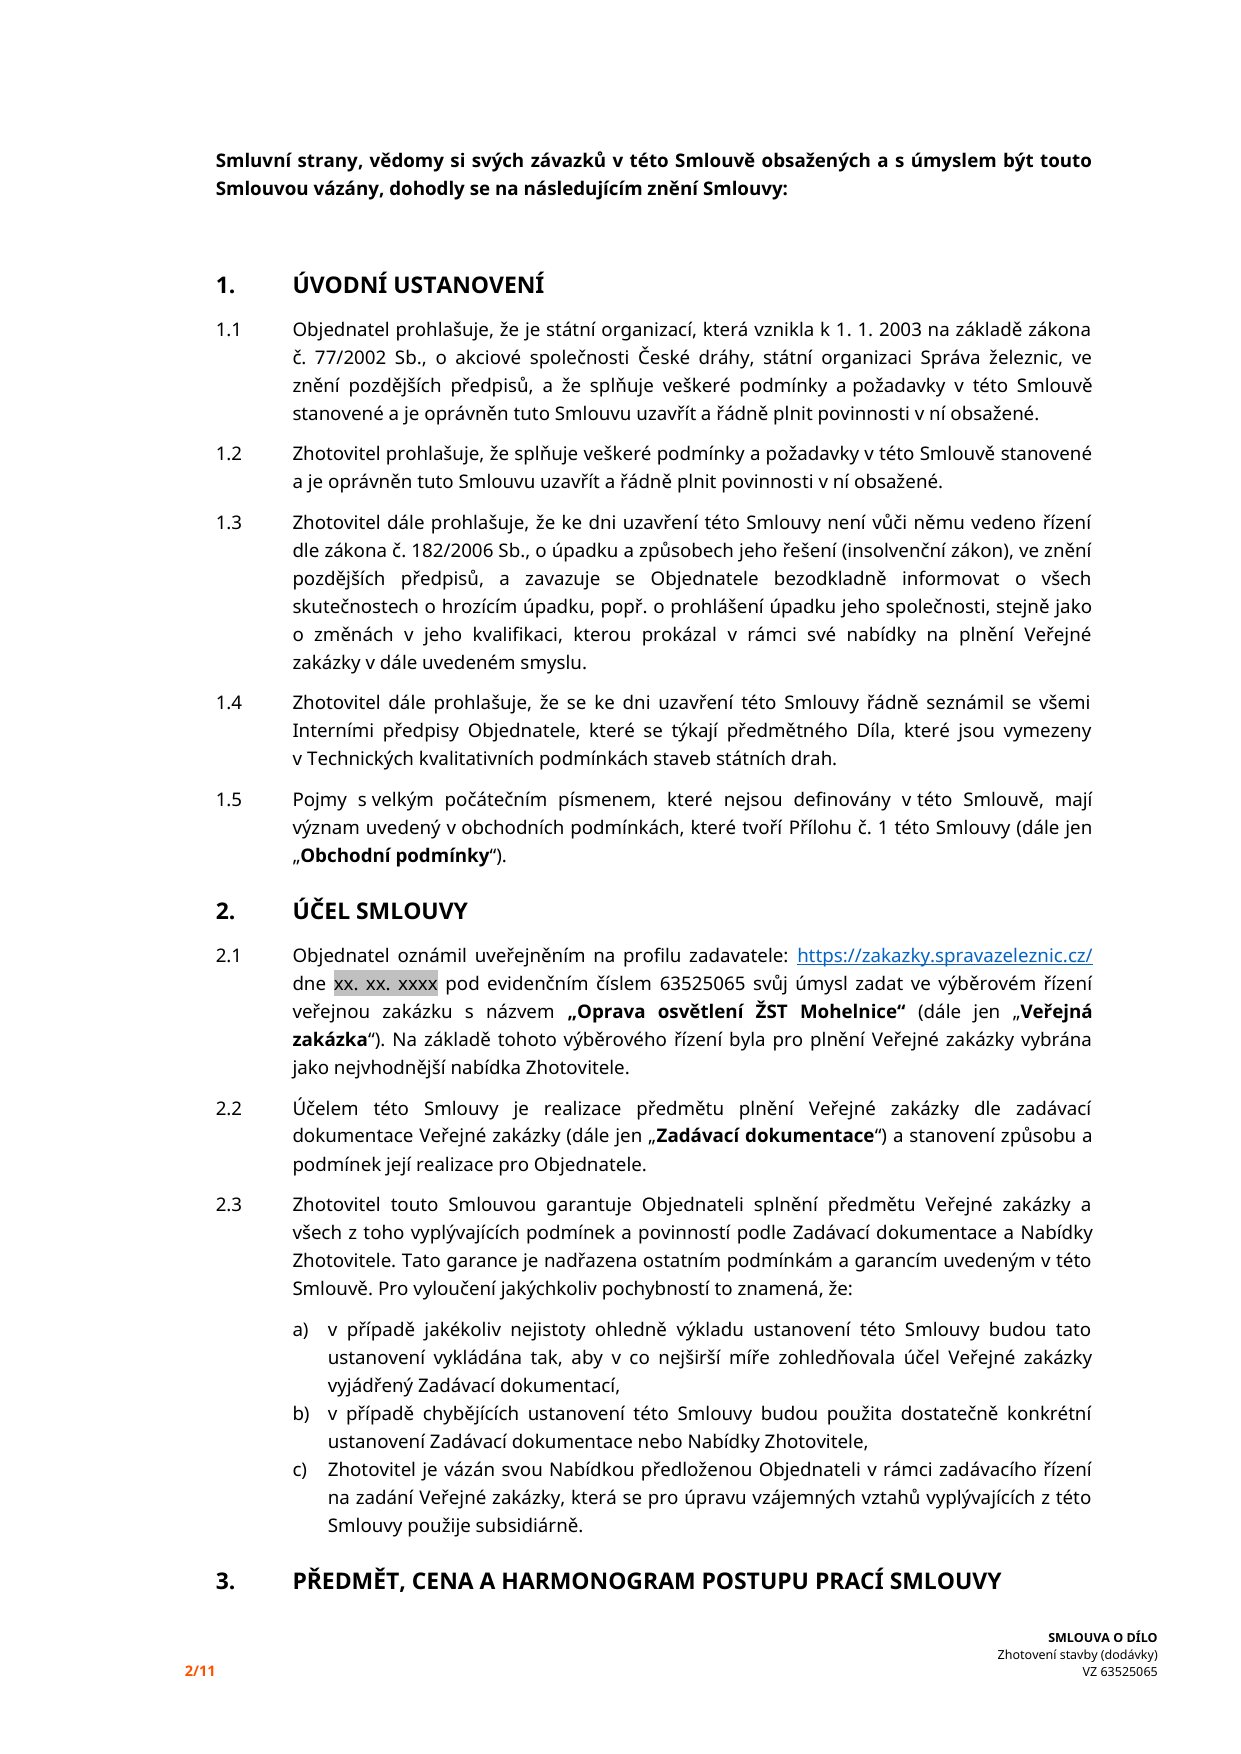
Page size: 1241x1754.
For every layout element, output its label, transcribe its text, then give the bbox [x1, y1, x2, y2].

text Zhotovitel dále prohlašuje, že ke dni uzavření této Smlouvy není vůči němu vedeno řízení dle zákona č. 182/2006 Sb., o úpadku a způsobech jeho řešení (insolvenční zákon), ve znění pozdějších předpisů, a zavazuje se Objednatele bezodkladně informovat o všech skutečnostech o hrozícím úpadku, popř. o prohlášení úpadku jeho společnosti, stejně jako o změnách v jeho kvalifikaci, kterou prokázal v rámci své nabídky na plnění Veřejné zakázky v dále uvedeném smyslu. [216, 509, 1093, 675]
text Objednatel oznámil uveřejněním na profilu zadavatele: https://zakazky.spravazeleznic.cz/ dne xx. xx. xxxx pod evidenčním číslem 63525065 svůj úmysl zadat ve výběrovém řízení veřejnou zakázku s názvem „Oprava osvětlení ŽST Mohelnice“ (dále jen „Veřejná zakázka“). Na základě tohoto výběrového řízení byla pro plnění Veřejné zakázky vybrána jako nejvhodnější nabídka Zhotovitele. [216, 942, 1093, 1080]
text v případě chybějících ustanovení této Smlouvy budou použita dostatečně konkrétní ustanovení Zadávací dokumentace nebo Nabídky Zhotovitele, [292, 1400, 1093, 1453]
text Zhotovitel prohlašuje, že splňuje veškeré podmínky a požadavky v této Smlouvě stanovené a je oprávněn tuto Smlouvu uzavřít a řádně plnit povinnosti v ní obsažené. [216, 441, 1093, 494]
text Zhotovitel touto Smlouvou garantuje Objednateli splnění předmětu Veřejné zakázky a všech z toho vyplývajících podmínek a povinností podle Zadávací dokumentace a Nabídky Zhotovitele. Tato garance je nadřazena ostatním podmínkám a garancím uvedeným v této Smlouvě. Pro vyloučení jakýchkoliv pochybností to znamená, že: [216, 1191, 1093, 1301]
text Zhotovitel dále prohlašuje, že se ke dni uzavření této Smlouvy řádně seznámil se všemi Interními předpisy Objednatele, které se týkají předmětného Díla, které jsou vymezeny v Technických kvalitativních podmínkách staveb státních drah. [216, 690, 1093, 771]
text Smluvní strany, vědomy si svých závazků v této Smlouvě obsažených a s úmyslem být touto Smlouvou vázány, dohodly se na následujícím znění Smlouvy: [216, 147, 1093, 201]
text Účelem této Smlouvy je realizace předmětu plnění Veřejné zakázky dle zadávací dokumentace Veřejné zakázky (dále jen „Zadávací dokumentace“) a stanovení způsobu a podmínek její realizace pro Objednatele. [216, 1095, 1093, 1176]
text ÚČEL SMLOUVY [216, 895, 1093, 927]
text Pojmy s velkým počátečním písmenem, které nejsou definovány v této Smlouvě, mají význam uvedený v obchodních podmínkách, které tvoří Přílohu č. 1 této Smlouvy (dále jen „Obchodní podmínky“). [216, 786, 1093, 868]
text ÚVODNÍ USTANOVENÍ [216, 269, 1093, 300]
text Zhotovitel je vázán svou Nabídkou předloženou Objednateli v rámci zadávacího řízení na zadání Veřejné zakázky, která se pro úpravu vzájemných vztahů vyplývajících z této Smlouvy použije subsidiárně. [292, 1456, 1093, 1538]
text v případě jakékoliv nejistoty ohledně výkladu ustanovení této Smlouvy budou tato ustanovení vykládána tak, aby v co nejširší míře zohledňovala účel Veřejné zakázky vyjádřený Zadávací dokumentací, [292, 1316, 1093, 1397]
text Objednatel prohlašuje, že je státní organizací, která vznikla k 1. 1. 2003 na základě zákona č. 77/2002 Sb., o akciové společnosti České dráhy, státní organizaci Správa železnic, ve znění pozdějších předpisů, a že splňuje veškeré podmínky a požadavky v této Smlouvě stanovené a je oprávněn tuto Smlouvu uzavřít a řádně plnit povinnosti v ní obsažené. [216, 316, 1093, 426]
text PŘEDMĚT, CENA A HARMONOGRAM POSTUPU PRACÍ SMLOUVY [216, 1565, 1093, 1596]
